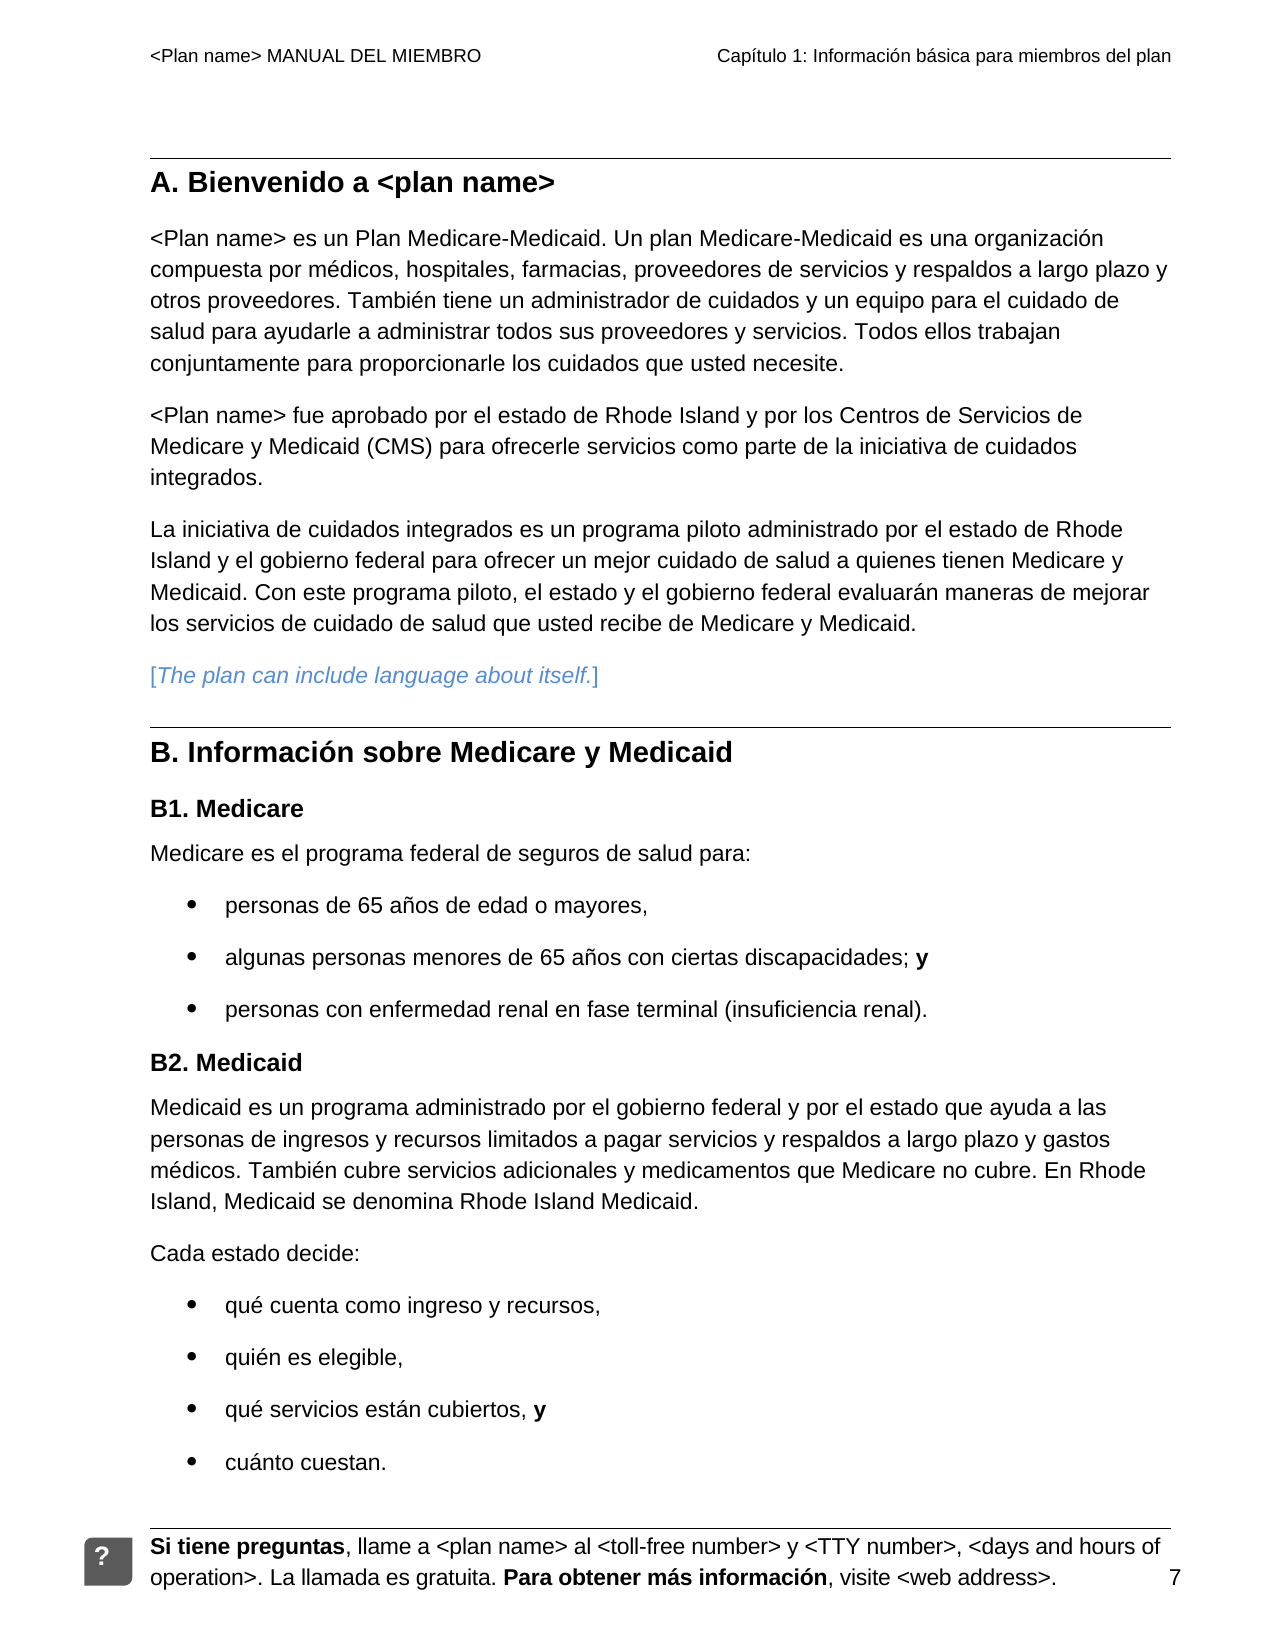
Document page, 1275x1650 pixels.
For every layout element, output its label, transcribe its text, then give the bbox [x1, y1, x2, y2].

text [The plan can include language about itself.] [150, 658, 1171, 690]
text <Plan name> es un Plan Medicare-Medicaid. Un plan Medicare-Medicaid es una organización compuesta por médicos, hospitales, farmacias, proveedores de servicios y respaldos a largo plazo y otros proveedores. También tiene un administrador de cuidados y un equipo para el cuidado de salud para ayudarle a administrar todos sus proveedores y servicios. Todos ellos trabajan conjuntamente para proporcionarle los cuidados que usted necesite. [150, 221, 1171, 377]
list algunas personas menores de 65 años con ciertas discapacidades; y [187, 941, 1171, 972]
text <Plan name> fue aprobado por el estado de Rhode Island y por los Centros de Servicios de Medicare y Medicaid (CMS) para ofrecerle servicios como parte de la iniciativa de cuidados integrados. [150, 398, 1171, 492]
subtitle Información sobre Medicare y Medicaid [150, 728, 1171, 770]
list qué cuenta como ingreso y recursos, [187, 1289, 1171, 1320]
list personas con enfermedad renal en fase terminal (insuficiencia renal). [187, 993, 1171, 1024]
subtitle B2. Medicaid [150, 1045, 1096, 1078]
list personas de 65 años de edad o mayores, [187, 889, 1171, 920]
subtitle B1. Medicare [150, 791, 1096, 824]
list quién es elegible, [187, 1341, 1171, 1372]
list qué servicios están cubiertos, y [187, 1393, 1171, 1424]
text Cada estado decide: [150, 1237, 1171, 1268]
list cuánto cuestan. [187, 1445, 1171, 1476]
text La iniciativa de cuidados integrados es un programa piloto administrado por el estado de Rhode Island y el gobierno federal para ofrecer un mejor cuidado de salud a quienes tienen Medicare y Medicaid. Con este programa piloto, el estado y el gobierno federal evaluarán maneras de mejorar los servicios de cuidado de salud que usted recibe de Medicare y Medicaid. [150, 513, 1171, 638]
text Medicaid es un programa administrado por el gobierno federal y por el estado que ayuda a las personas de ingresos y recursos limitados a pagar servicios y respaldos a largo plazo y gastos médicos. También cubre servicios adicionales y medicamentos que Medicare no cubre. En Rhode Island, Medicaid se denomina Rhode Island Medicaid. [150, 1091, 1171, 1216]
subtitle Bienvenido a <plan name> [150, 159, 1171, 200]
text Medicare es el programa federal de seguros de salud para: [150, 837, 1171, 868]
